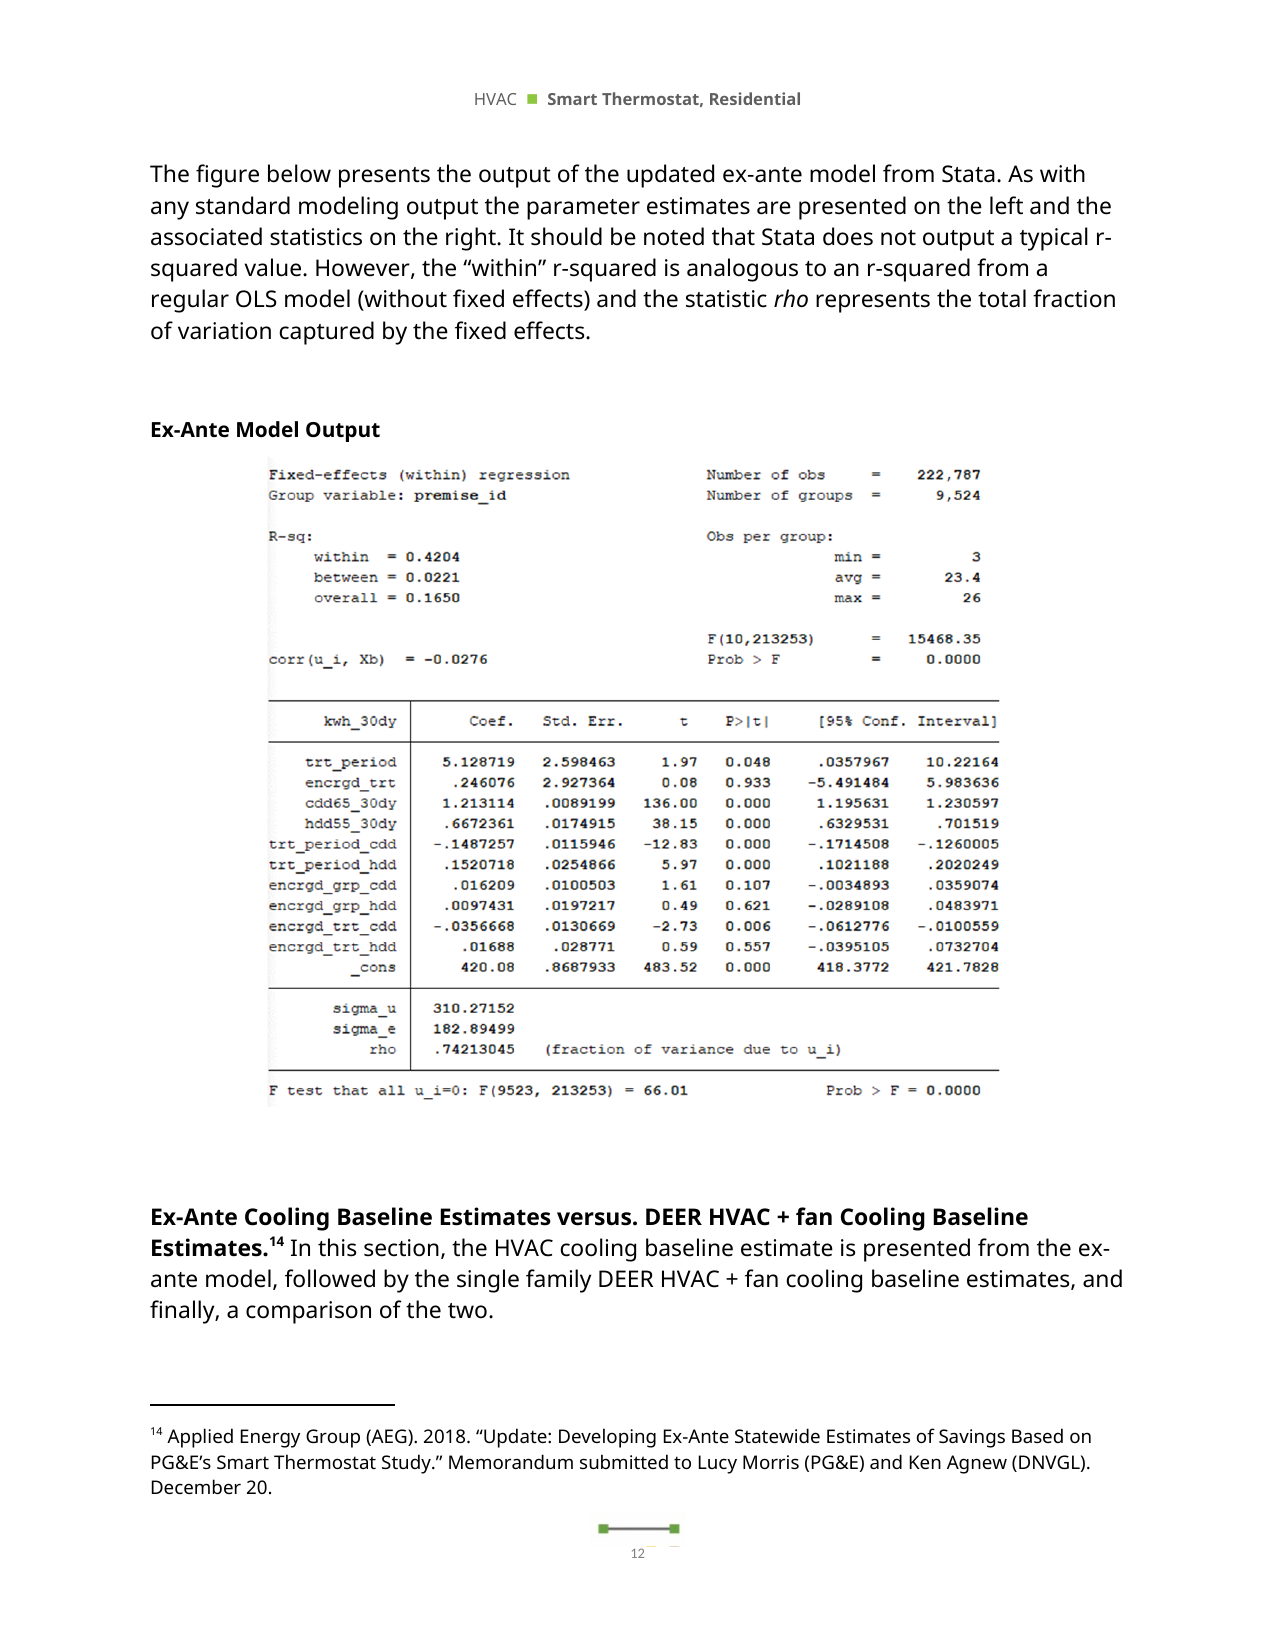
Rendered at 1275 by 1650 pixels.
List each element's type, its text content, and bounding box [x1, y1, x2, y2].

text Ex-Ante Model Output [150, 416, 1125, 444]
picture [589, 1512, 684, 1547]
text The figure below presents the output of the updated ex-ante model from Stata. As with any standard modeling output the parameter estimates are presented on the left and the associated statistics on the right. It should be noted that Stata does not output a typical r-squared value. However, the “within” r-squared is analogous to an r-squared from a regular OLS model (without fixed effects) and the statistic rho represents the total fraction of variation captured by the fixed effects. [150, 158, 1125, 346]
text Ex-Ante Cooling Baseline Estimates versus. DEER HVAC + fan Cooling Baseline Estimates. In this section, the HVAC cooling baseline estimate is presented from the ex-ante model, followed by the single family DEER HVAC + fan cooling baseline estimates, and finally, a comparison of the two. [150, 1201, 1125, 1326]
picture [267, 456, 1008, 1107]
